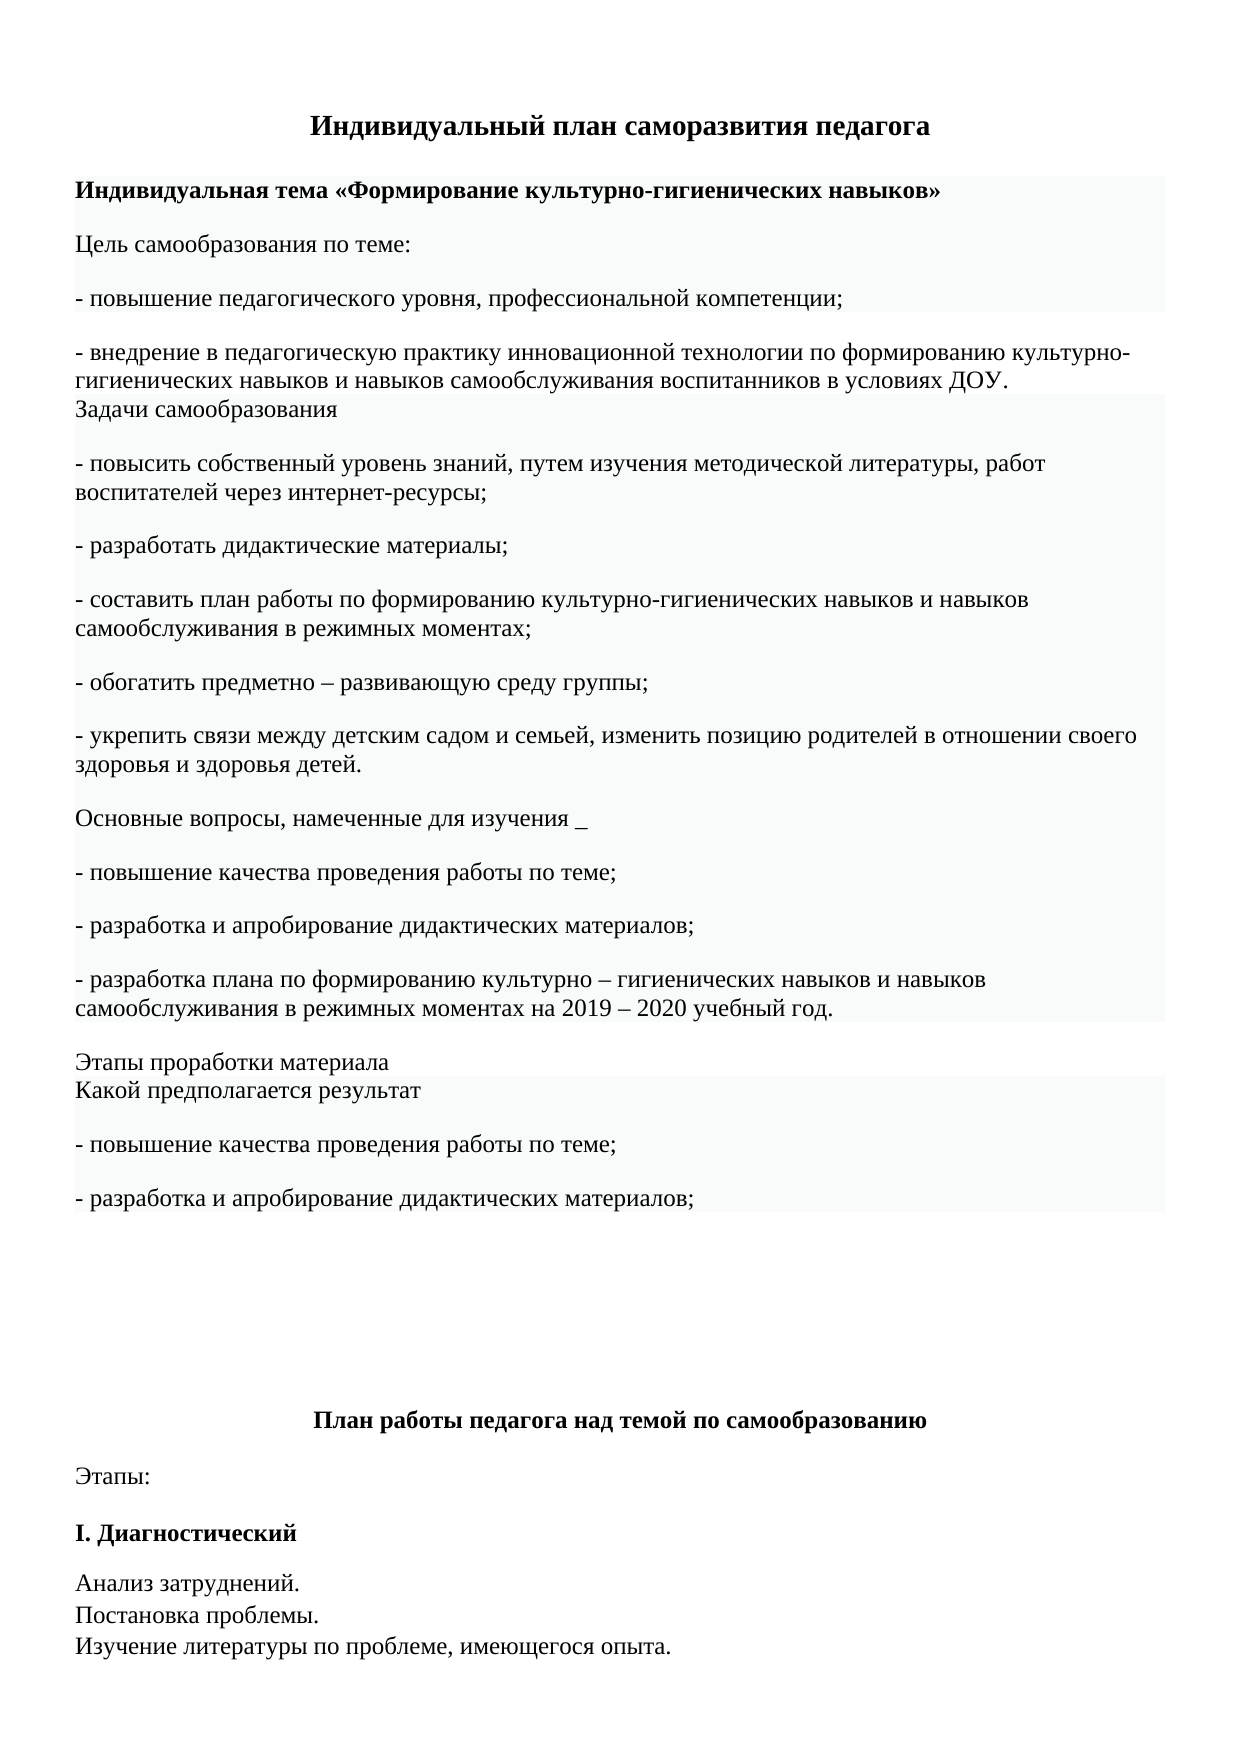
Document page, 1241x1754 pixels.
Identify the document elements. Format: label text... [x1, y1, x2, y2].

text - повышение качества проведения работы по теме; [75, 857, 1165, 886]
text Какой предполагается результат [75, 1076, 1165, 1104]
text Анализ затруднений. [75, 1568, 1165, 1597]
text Постановка проблемы. [75, 1600, 1165, 1628]
text Задачи самообразования [75, 394, 1165, 423]
text - разработка и апробирование дидактических материалов; [75, 911, 1165, 939]
text Индивидуальная тема «Формирование культурно-гигиенических навыков» [75, 176, 1165, 204]
text - повысить собственный уровень знаний, путем изучения методической литературы, работ воспитателей через интернет-ресурсы; [75, 448, 1165, 506]
text Цель самообразования по теме: [75, 229, 1165, 258]
text I. Диагностический [75, 1518, 1165, 1547]
text - разработка плана по формированию культурно – гигиенических навыков и навыков самообслуживания в режимных моментах на 2019 – 2020 учебный год. [75, 964, 1165, 1022]
text - укрепить связи между детским садом и семьей, изменить позицию родителей в отношении своего здоровья и здоровья детей. [75, 721, 1165, 778]
text - составить план работы по формированию культурно-гигиенических навыков и навыков самообслуживания в режимных моментах; [75, 584, 1165, 642]
text - разработка и апробирование дидактических материалов; [75, 1183, 1165, 1212]
text Индивидуальный план саморазвития педагога [75, 108, 1165, 142]
text Этапы: [75, 1461, 1165, 1490]
text - внедрение в педагогическую практику инновационной технологии по формированию культурно-гигиенических навыков и навыков самообслуживания воспитанников в условиях ДОУ. [75, 337, 1165, 394]
text Изучение литературы по проблеме, имеющегося опыта. [75, 1631, 1165, 1660]
text - повышение педагогического уровня, профессиональной компетенции; [75, 283, 1165, 312]
text - повышение качества проведения работы по теме; [75, 1129, 1165, 1158]
text План работы педагога над темой по самообразованию [75, 1405, 1165, 1433]
text Основные вопросы, намеченные для изучения _ [75, 803, 1165, 832]
text - разработать дидактические материалы; [75, 531, 1165, 559]
text - обогатить предметно – развивающую среду группы; [75, 667, 1165, 696]
text Этапы проработки материала [75, 1047, 1165, 1076]
